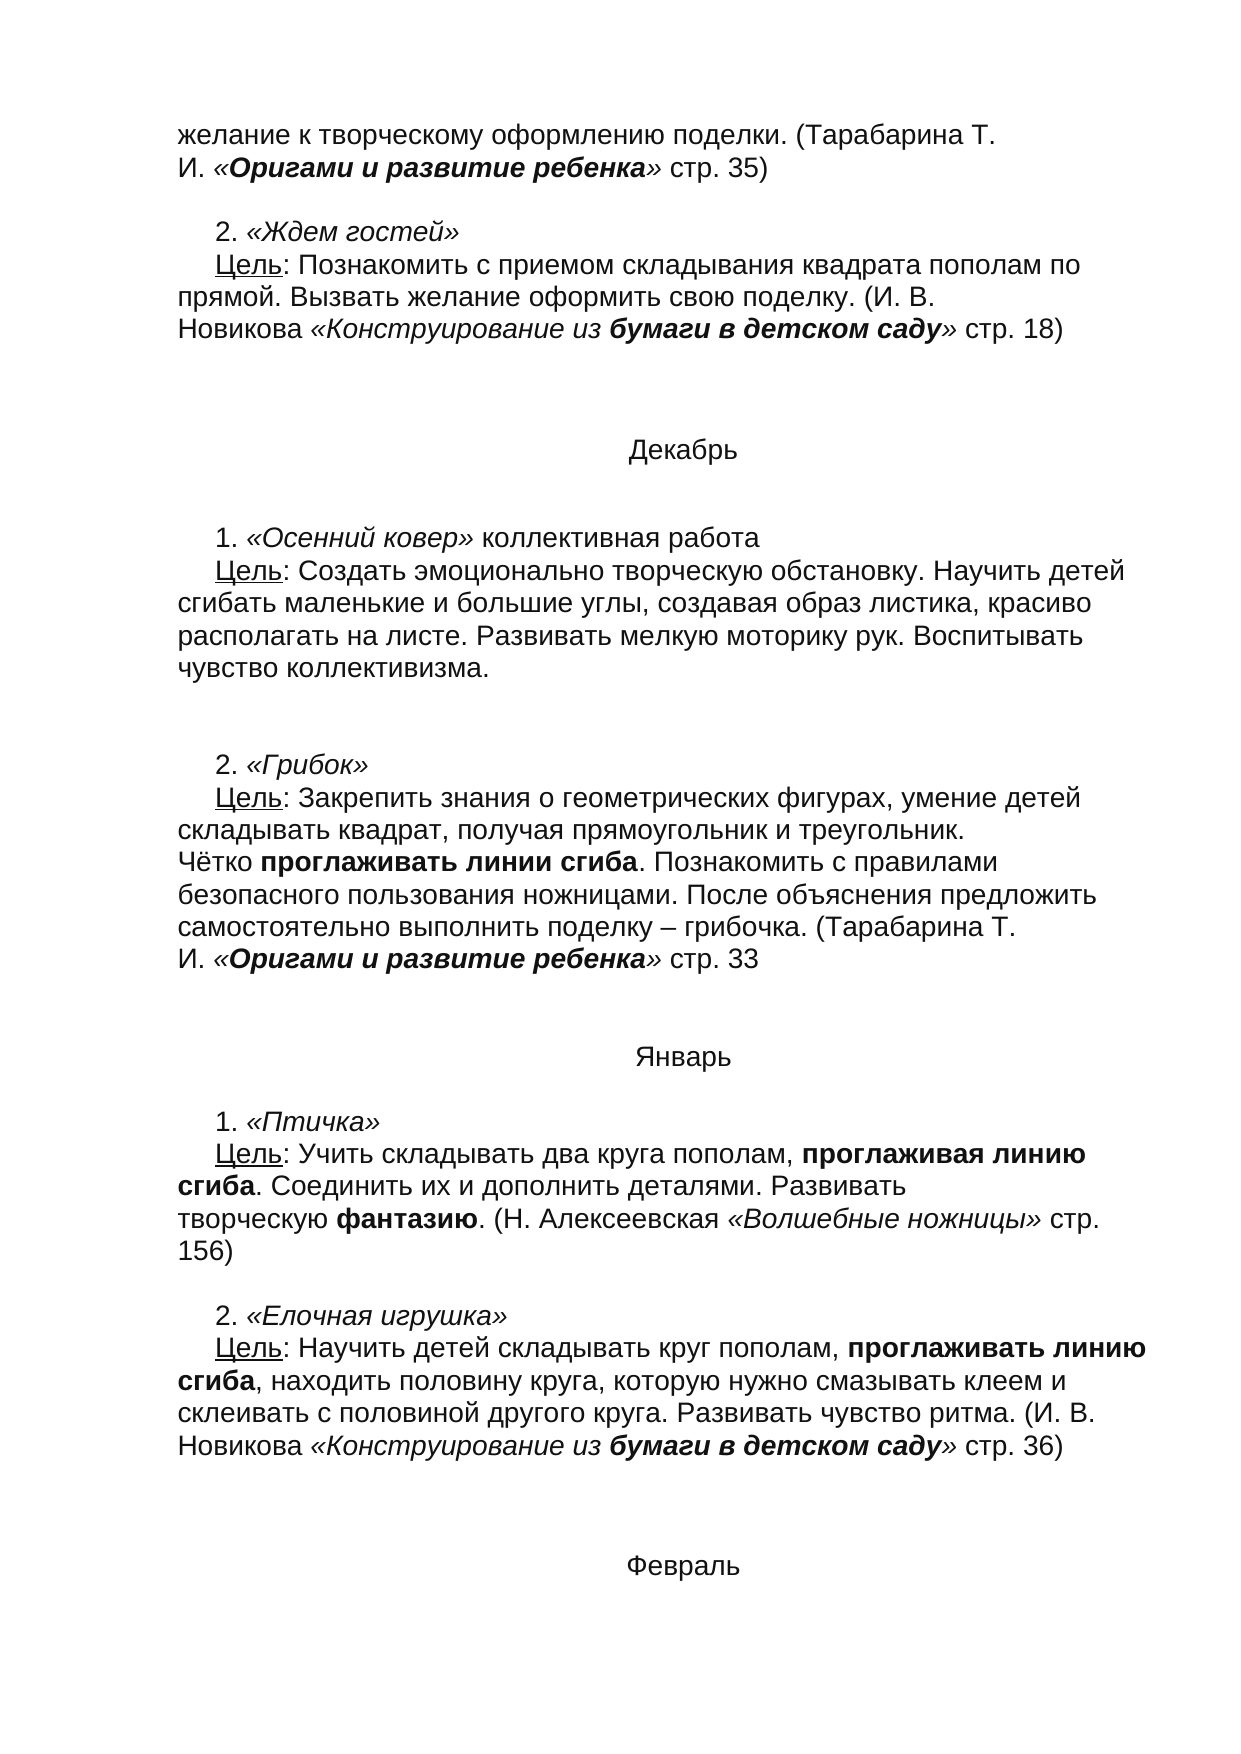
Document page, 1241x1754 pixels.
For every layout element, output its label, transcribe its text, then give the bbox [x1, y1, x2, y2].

text Цель: Учить складывать два круга пополам, проглаживая линию сгиба. Соединить их и дополнить деталями. Развивать творческую фантазию. (Н. Алексеевская «Волшебные ножницы» стр. 156) [177, 1137, 1152, 1266]
text 1. «Осенний ковер» коллективная работа [177, 521, 1152, 554]
text Цель: Познакомить с приемом складывания квадрата пополам по прямой. Вызвать желание оформить свою поделку. (И. В. Новикова «Конструирование из бумаги в детском саду» стр. 18) [177, 248, 1152, 345]
text Декабрь [177, 433, 1152, 466]
text 2. «Грибок» [177, 748, 1152, 781]
text Февраль [177, 1549, 1152, 1581]
text Январь [177, 1040, 1152, 1072]
text Цель: Создать эмоционально творческую обстановку. Научить детей сгибать маленькие и большие углы, создавая образ листика, красиво располагать на листе. Развивать мелкую моторику рук. Воспитывать чувство коллективизма. [177, 554, 1152, 683]
text 2. «Ждем гостей» [177, 215, 1152, 248]
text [177, 118, 1152, 183]
text Цель: Научить детей складывать круг пополам, проглаживать линию сгиба, находить половину круга, которую нужно смазывать клеем и склеивать с половиной другого круга. Развивать чувство ритма. (И. В. Новикова «Конструирование из бумаги в детском саду» стр. 36) [177, 1331, 1152, 1461]
text 1. «Птичка» [177, 1104, 1152, 1137]
text Цель: Закрепить знания о геометрических фигурах, умение детей складывать квадрат, получая прямоугольник и треугольник. Чётко проглаживать линии сгиба. Познакомить с правилами безопасного пользования ножницами. После объяснения предложить самостоятельно выполнить поделку – грибочка. (Тарабарина Т. И. «Оригами и развитие ребенка» стр. 33 [177, 781, 1152, 975]
text 2. «Елочная игрушка» [177, 1299, 1152, 1331]
